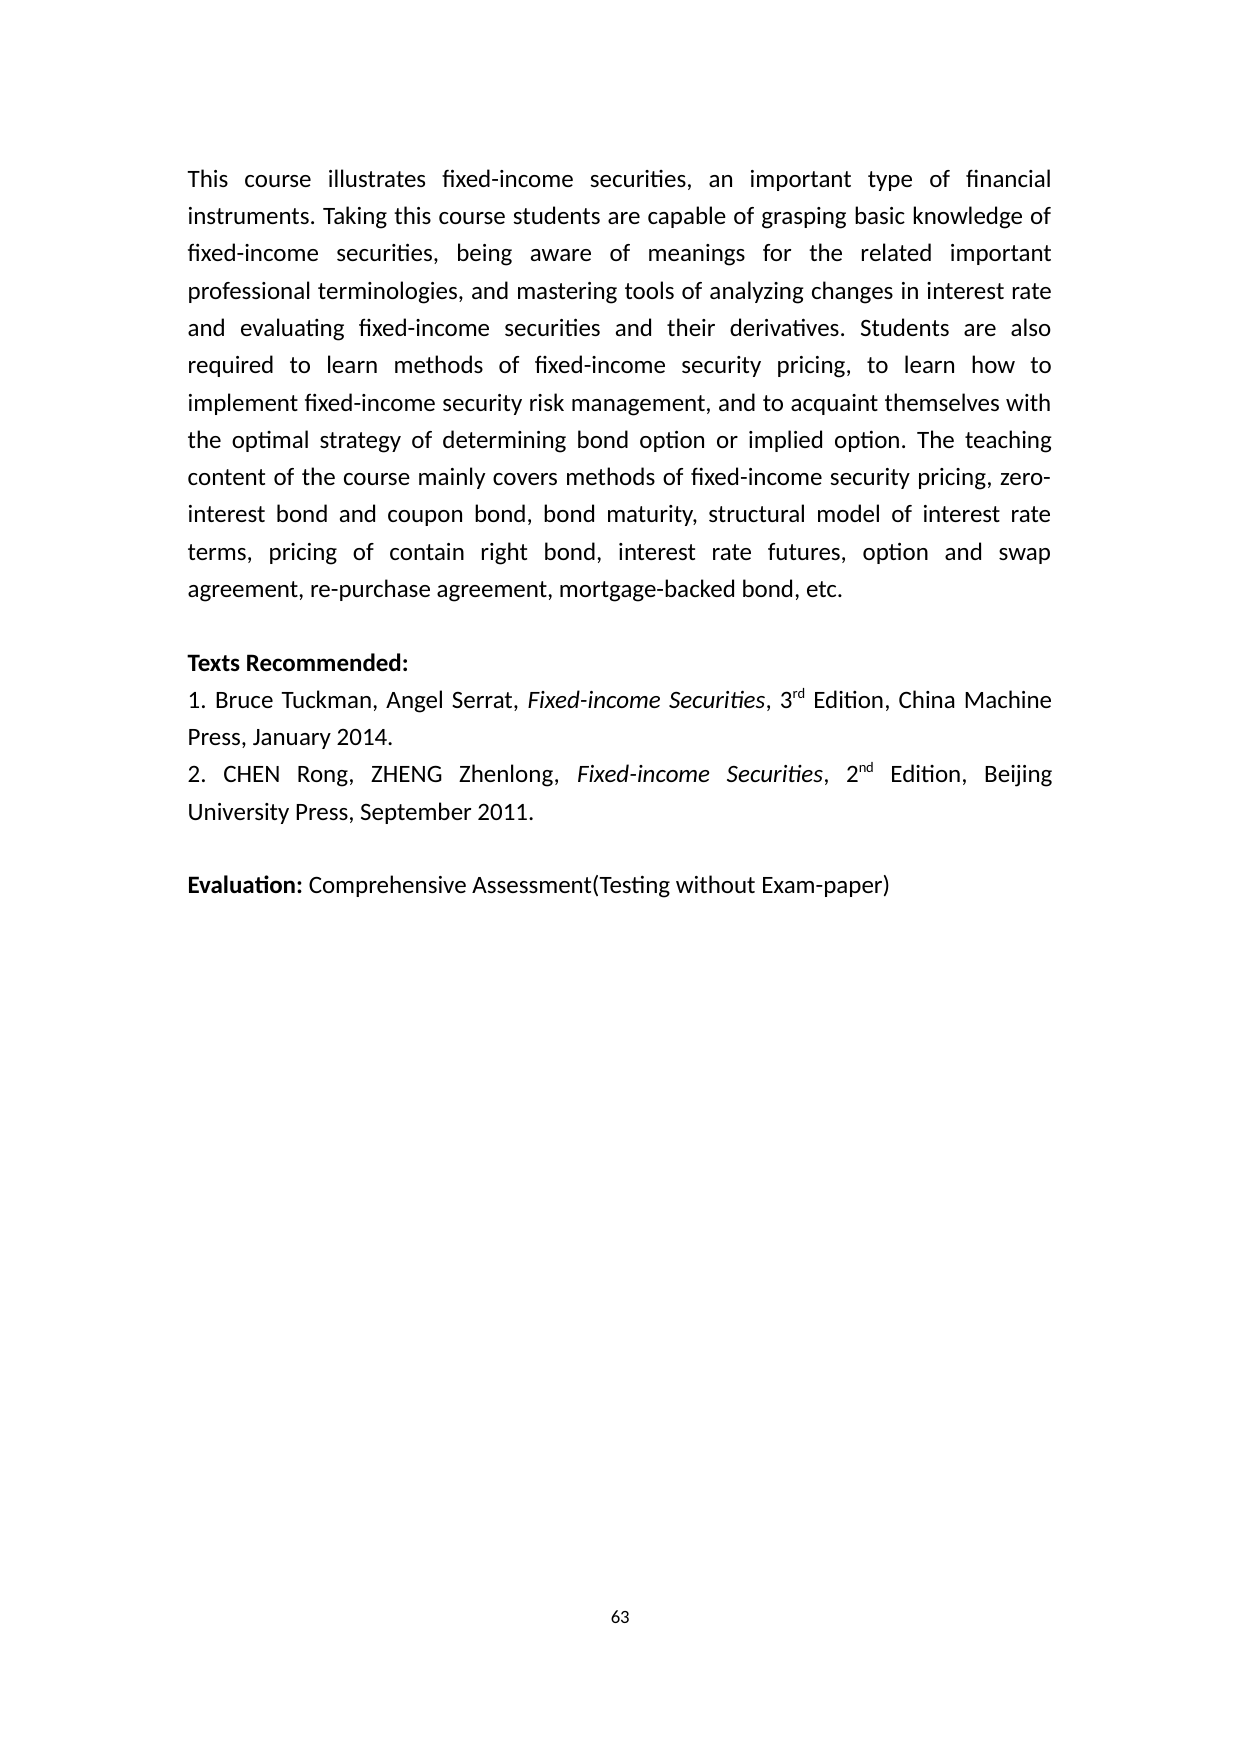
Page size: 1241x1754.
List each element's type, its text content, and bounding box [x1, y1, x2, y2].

text Texts Recommended: [187, 646, 1053, 679]
text 1. Bruce Tuckman, Angel Serrat, Fixed-income Securities, 3rd Edition, China Machine Press, January 2014. [187, 683, 1053, 753]
text Evaluation: Comprehensive Assessment(Testing without Exam-paper) [187, 869, 1053, 901]
text 2. CHEN Rong, ZHENG Zhenlong, Fixed-income Securities, 2nd Edition, Beijing University Press, September 2011. [187, 757, 1053, 827]
text This course illustrates fixed-income securities, an important type of financial instruments. Taking this course students are capable of grasping basic knowledge of fixed-income securities, being aware of meanings for the related important professional terminologies, and mastering tools of analyzing changes in interest rate and evaluating fixed-income securities and their derivatives. Students are also required to learn methods of fixed-income security pricing, to learn how to implement fixed-income security risk management, and to acquaint themselves with the optimal strategy of determining bond option or implied option. The teaching content of the course mainly covers methods of fixed-income security pricing, zero-interest bond and coupon bond, bond maturity, structural model of interest rate terms, pricing of contain right bond, interest rate futures, option and swap agreement, re-purchase agreement, mortgage-backed bond, etc. [187, 162, 1053, 605]
